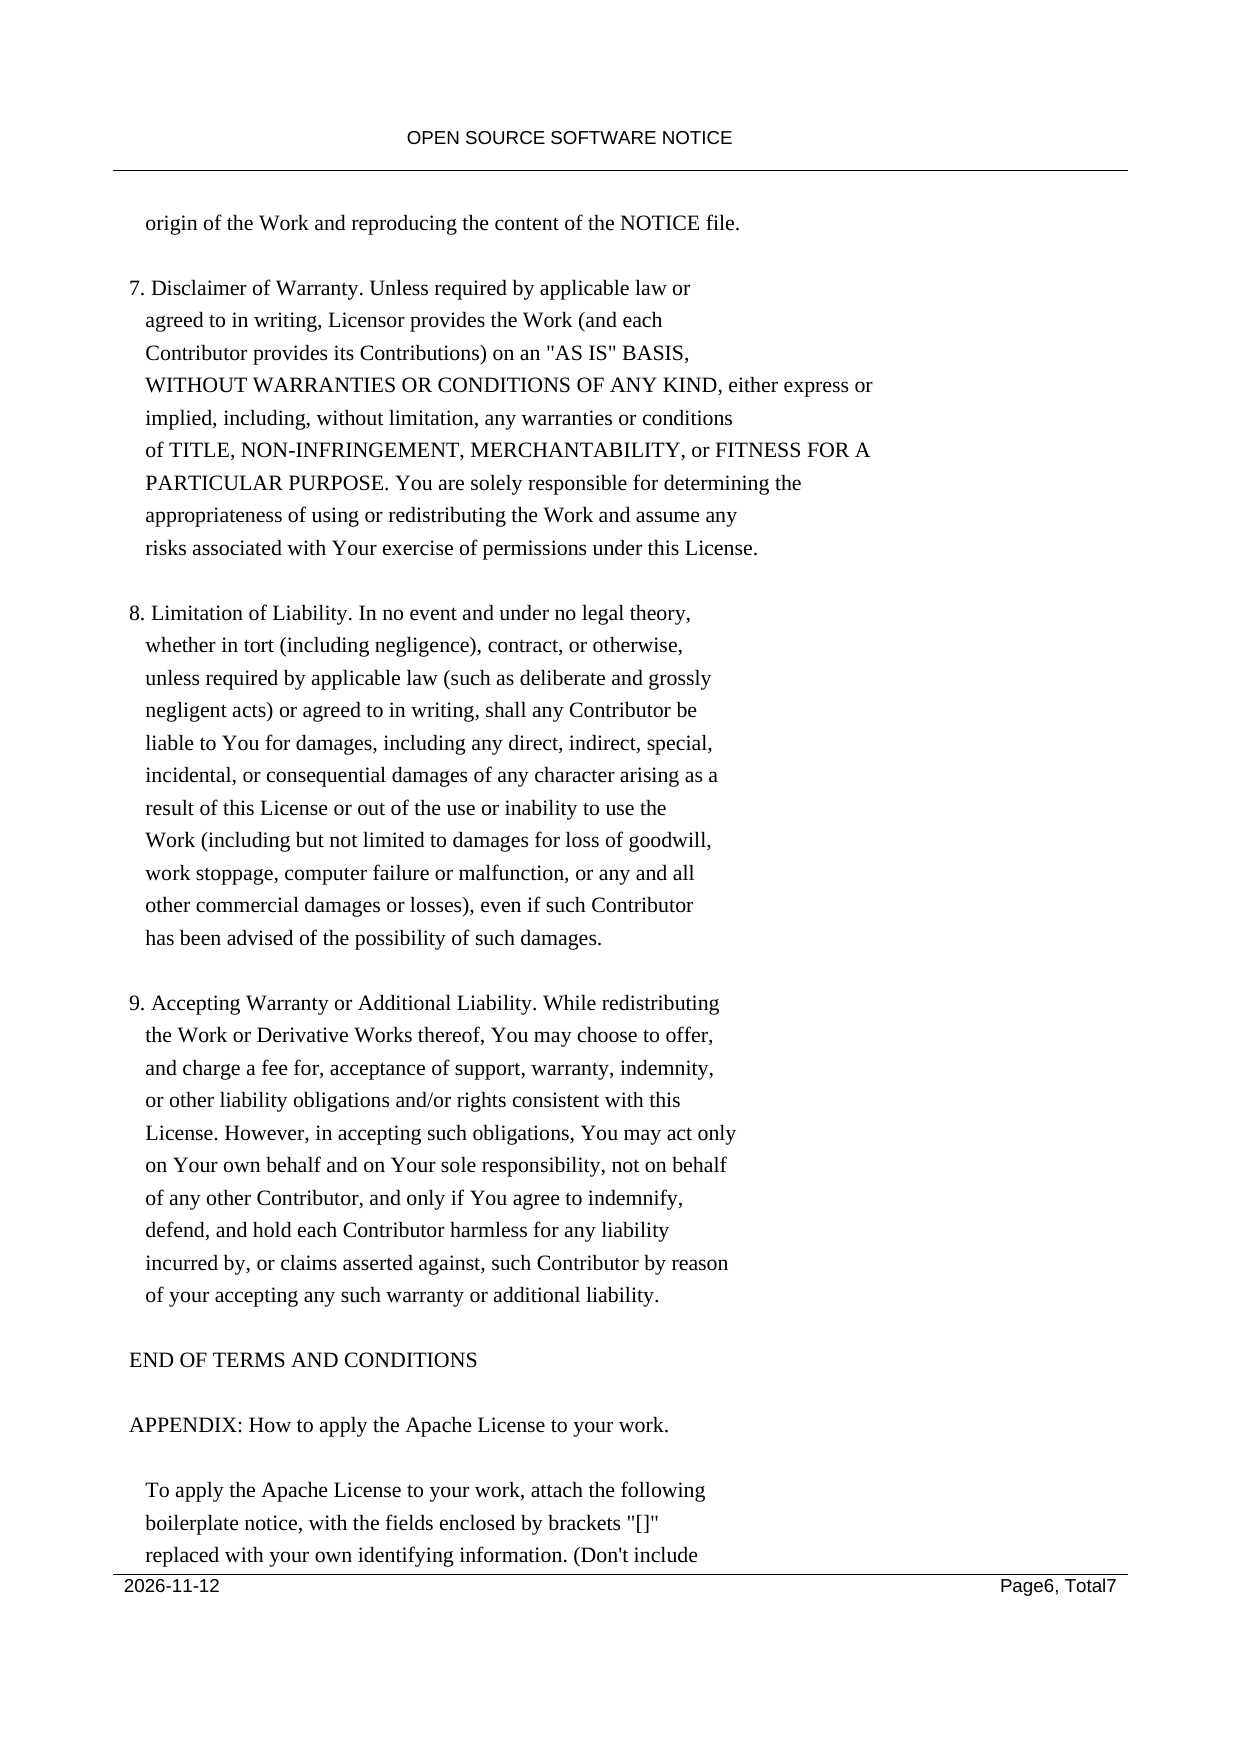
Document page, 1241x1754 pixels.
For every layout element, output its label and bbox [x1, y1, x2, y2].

text [112, 206, 1128, 1571]
